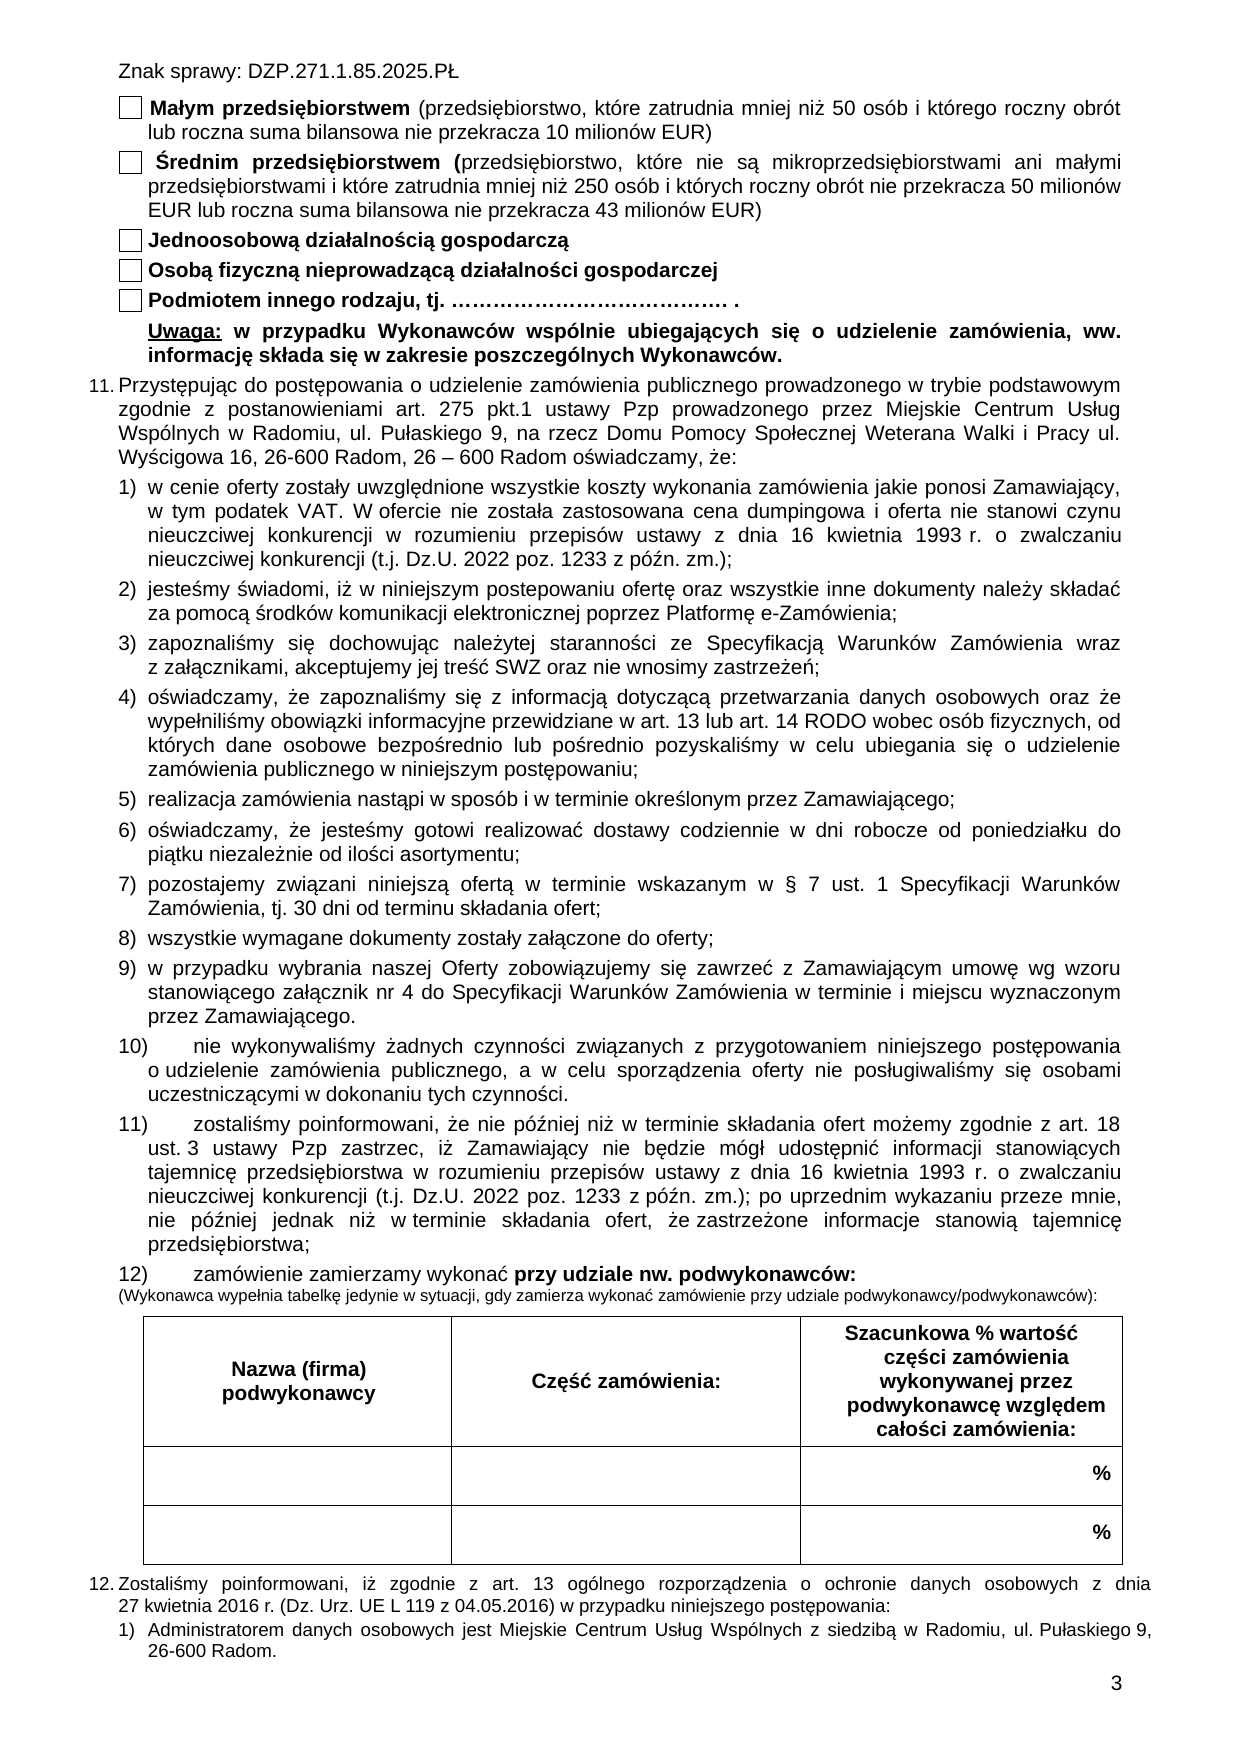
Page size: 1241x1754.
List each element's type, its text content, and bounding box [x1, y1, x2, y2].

list realizacja zamówienia nastąpi w sposób i w terminie określonym przez Zamawiającego; [118, 787, 1122, 811]
list Przystępując do postępowania o udzielenie zamówienia publicznego prowadzonego w trybie podstawowym zgodnie z postanowieniami art. 275 pkt.1 ustawy Pzp prowadzonego przez Miejskie Centrum Usług Wspólnych w Radomiu, ul. Pułaskiego 9, na rzecz Domu Pomocy Społecznej Weterana Walki i Pracy ul. Wyścigowa 16, 26-600 Radom, 26 – 600 Radom oświadczamy, że: [88, 373, 1122, 468]
text (Wykonawca wypełnia tabelkę jedynie w sytuacji, gdy zamierza wykonać zamówienie przy udziale podwykonawcy/podwykonawców): [118, 1286, 1122, 1305]
list jesteśmy świadomi, iż w niniejszym postepowaniu ofertę oraz wszystkie inne dokumenty należy składać za pomocą środków komunikacji elektronicznej poprzez Platformę e-Zamówienia; [118, 577, 1122, 625]
list wszystkie wymagane dokumenty zostały załączone do oferty; [118, 926, 1122, 950]
list zamówienie zamierzamy wykonać przy udziale nw. podwykonawców: [118, 1262, 1122, 1286]
list Zostaliśmy poinformowani, iż zgodnie z art. 13 ogólnego rozporządzenia o ochronie danych osobowych z dnia 27 kwietnia 2016 r. (Dz. Urz. UE L 119 z 04.05.2016) w przypadku niniejszego postępowania: [88, 1573, 1152, 1616]
text Uwaga: w przypadku Wykonawców wspólnie ubiegających się o udzielenie zamówienia, ww. informację składa się w zakresie poszczególnych Wykonawców. [148, 318, 1122, 366]
list nie wykonywaliśmy żadnych czynności związanych z przygotowaniem niniejszego postępowania o udzielenie zamówienia publicznego, a w celu sporządzenia oferty nie posługiwaliśmy się osobami uczestniczącymi w dokonaniu tych czynności. [118, 1034, 1122, 1106]
list w cenie oferty zostały uwzględnione wszystkie koszty wykonania zamówienia jakie ponosi Zamawiający, w tym podatek VAT. W ofercie nie została zastosowana cena dumpingowa i oferta nie stanowi czynu nieuczciwej konkurencji w rozumieniu przepisów ustawy z dnia 16 kwietnia 1993 r. o zwalczaniu nieuczciwej konkurencji (t.j. Dz.U. 2022 poz. 1233 z późn. zm.); [118, 475, 1122, 571]
list oświadczamy, że zapoznaliśmy się z informacją dotyczącą przetwarzania danych osobowych oraz że wypełniliśmy obowiązki informacyjne przewidziane w art. 13 lub art. 14 RODO wobec osób fizycznych, od których dane osobowe bezpośrednio lub pośrednio pozyskaliśmy w celu ubiegania się o udzielenie zamówienia publicznego w niniejszym postępowaniu; [118, 685, 1122, 781]
table_cell % [801, 1447, 1122, 1505]
table_header Część zamówienia: [452, 1317, 800, 1446]
list pozostajemy związani niniejszą ofertą w terminie wskazanym w § 7 ust. 1 Specyfikacji Warunków Zamówienia, tj. 30 dni od terminu składania ofert; [118, 872, 1122, 919]
table_cell % [801, 1506, 1122, 1564]
text Osobą fizyczną nieprowadzącą działalności gospodarczej [118, 258, 1122, 282]
table_cell [144, 1447, 451, 1505]
table_cell [144, 1506, 451, 1564]
text Podmiotem innego rodzaju, tj. …………………………………. . [118, 288, 1122, 312]
list zostaliśmy poinformowani, że nie później niż w terminie składania ofert możemy zgodnie z art. 18 ust. 3 ustawy Pzp zastrzec, iż Zamawiający nie będzie mógł udostępnić informacji stanowiących tajemnicę przedsiębiorstwa w rozumieniu przepisów ustawy z dnia 16 kwietnia 1993 r. o zwalczaniu nieuczciwej konkurencji (t.j. Dz.U. 2022 poz. 1233 z późn. zm.); po uprzednim wykazaniu przeze mnie, nie później jednak niż w terminie składania ofert, że zastrzeżone informacje stanowią tajemnicę przedsiębiorstwa; [118, 1112, 1122, 1256]
list zapoznaliśmy się dochowując należytej staranności ze Specyfikacją Warunków Zamówienia wraz z załącznikami, akceptujemy jej treść SWZ oraz nie wnosimy zastrzeżeń; [118, 631, 1122, 679]
table_header Nazwa (firma) podwykonawcy [144, 1317, 451, 1446]
list oświadczamy, że jesteśmy gotowi realizować dostawy codziennie w dni robocze od poniedziałku do piątku niezależnie od ilości asortymentu; [118, 817, 1122, 865]
list w przypadku wybrania naszej Oferty zobowiązujemy się zawrzeć z Zamawiającym umowę wg wzoru stanowiącego załącznik nr 4 do Specyfikacji Warunków Zamówienia w terminie i miejscu wyznaczonym przez Zamawiającego. [118, 956, 1122, 1028]
table_cell [452, 1447, 800, 1505]
text Średnim przedsiębiorstwem (przedsiębiorstwo, które nie są mikroprzedsiębiorstwami ani małymi przedsiębiorstwami i które zatrudnia mniej niż 250 osób i których roczny obrót nie przekracza 50 milionów EUR lub roczna suma bilansowa nie przekracza 43 milionów EUR) [118, 150, 1122, 222]
text Jednoosobową działalnością gospodarczą [118, 228, 1122, 252]
table_cell [452, 1506, 800, 1564]
table_header Szacunkowa % wartość części zamówienia wykonywanej przez podwykonawcę względem całości zamówienia: [801, 1317, 1122, 1446]
text Małym przedsiębiorstwem (przedsiębiorstwo, które zatrudnia mniej niż 50 osób i którego roczny obrót lub roczna suma bilansowa nie przekracza 10 milionów EUR) [118, 96, 1122, 143]
list Administratorem danych osobowych jest Miejskie Centrum Usług Wspólnych z siedzibą w Radomiu, ul. Pułaskiego 9, 26-600 Radom. [118, 1618, 1152, 1661]
